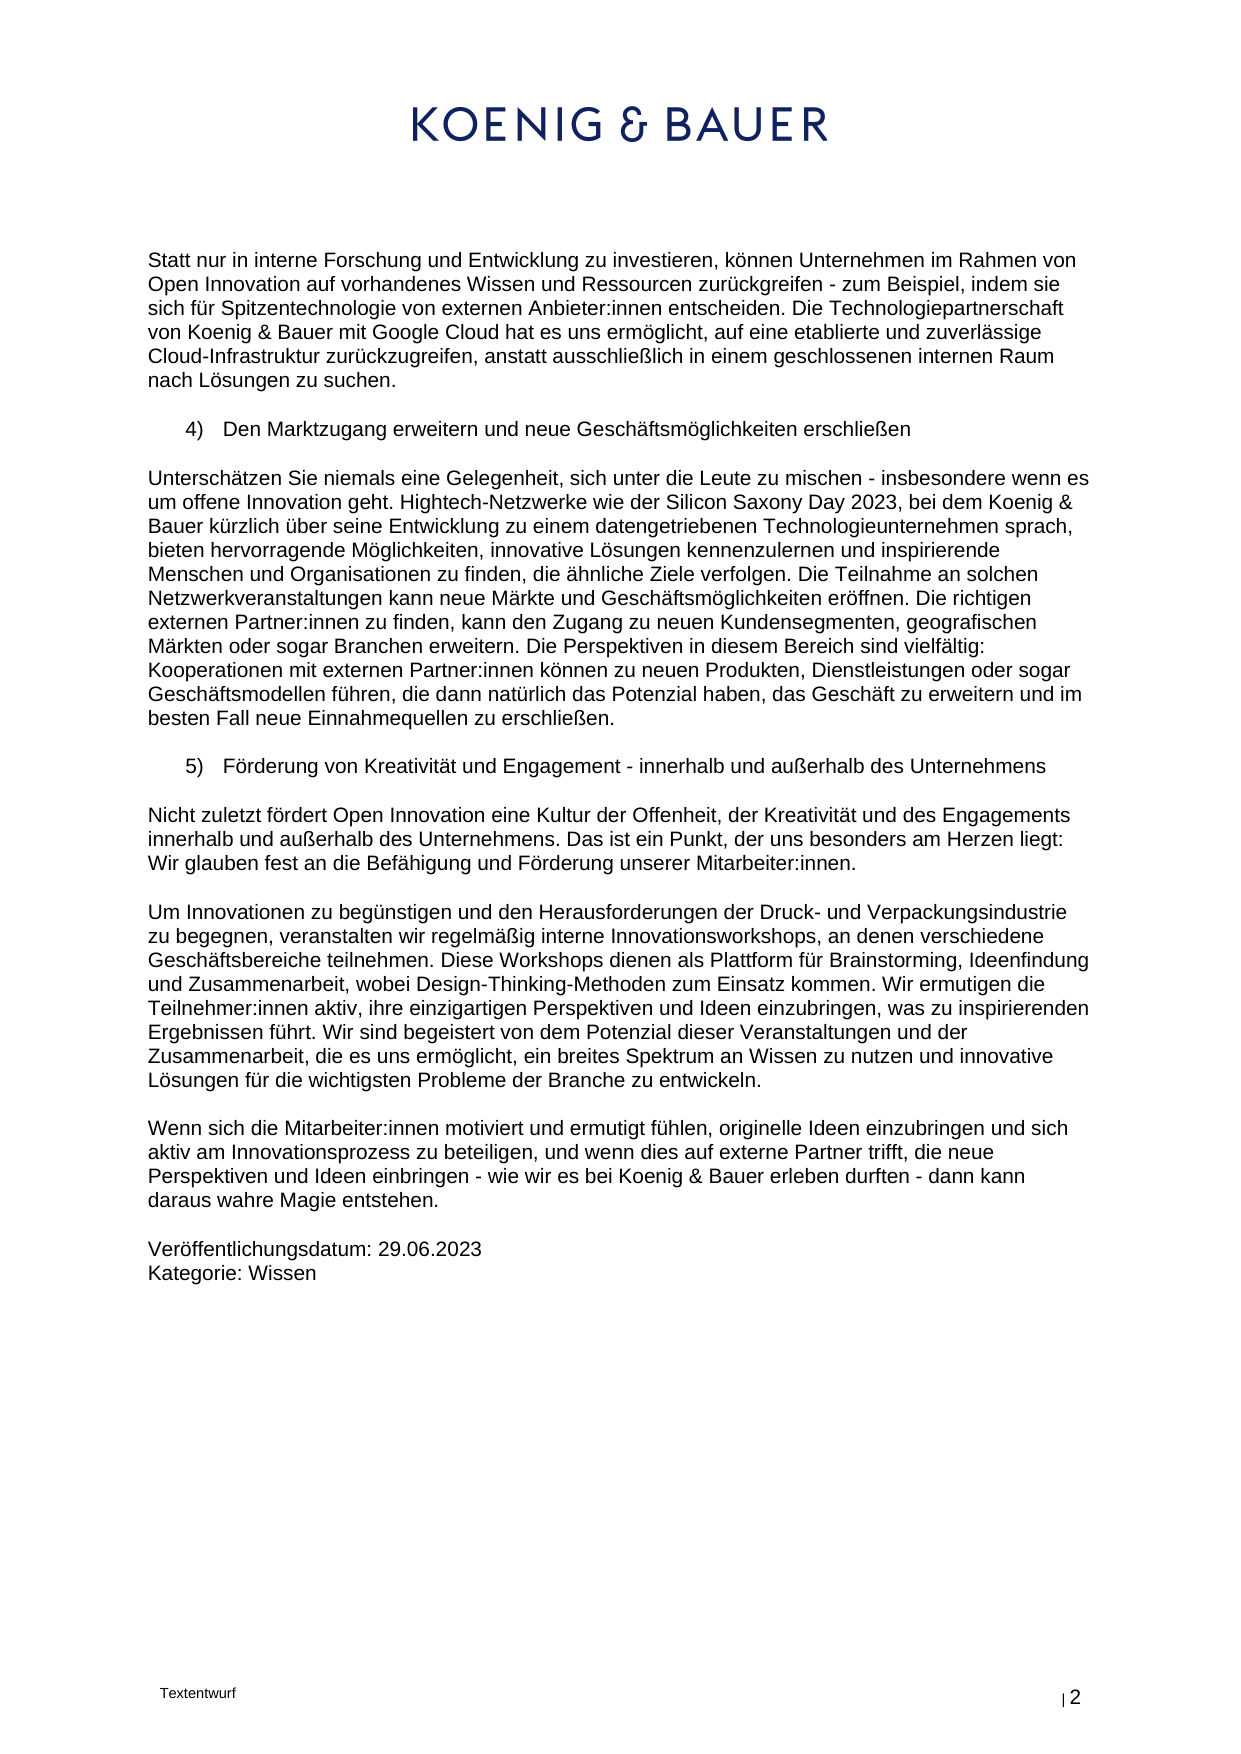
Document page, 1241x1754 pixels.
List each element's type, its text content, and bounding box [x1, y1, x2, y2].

list Förderung von Kreativität und Engagement - innerhalb und außerhalb des Unternehmens [185, 754, 1092, 778]
text Unterschätzen Sie niemals eine Gelegenheit, sich unter die Leute zu mischen - insbesondere wenn es um offene Innovation geht. Hightech-Netzwerke wie der Silicon Saxony Day 2023, bei dem Koenig & Bauer kürzlich über seine Entwicklung zu einem datengetriebenen Technologieunternehmen sprach, bieten hervorragende Möglichkeiten, innovative Lösungen kennenzulernen und inspirierende Menschen und Organisationen zu finden, die ähnliche Ziele verfolgen. Die Teilnahme an solchen Netzwerkveranstaltungen kann neue Märkte und Geschäftsmöglichkeiten eröffnen. Die richtigen externen Partner:innen zu finden, kann den Zugang zu neuen Kundensegmenten, geografischen Märkten oder sogar Branchen erweitern. Die Perspektiven in diesem Bereich sind vielfältig: Kooperationen mit externen Partner:innen können zu neuen Produkten, Dienstleistungen oder sogar Geschäftsmodellen führen, die dann natürlich das Potenzial haben, das Geschäft zu erweitern und im besten Fall neue Einnahmequellen zu erschließen. [148, 466, 1092, 729]
picture [413, 106, 828, 142]
text Um Innovationen zu begünstigen und den Herausforderungen der Druck- und Verpackungsindustrie zu begegnen, veranstalten wir regelmäßig interne Innovationsworkshops, an denen verschiedene Geschäftsbereiche teilnehmen. Diese Workshops dienen als Plattform für Brainstorming, Ideenfindung und Zusammenarbeit, wobei Design-Thinking-Methoden zum Einsatz kommen. Wir ermutigen die Teilnehmer:innen aktiv, ihre einzigartigen Perspektiven und Ideen einzubringen, was zu inspirierenden Ergebnissen führt. Wir sind begeistert von dem Potenzial dieser Veranstaltungen und der Zusammenarbeit, die es uns ermöglicht, ein breites Spektrum an Wissen zu nutzen und innovative Lösungen für die wichtigsten Probleme der Branche zu entwickeln. Wenn sich die Mitarbeiter:innen motiviert und ermutigt fühlen, originelle Ideen einzubringen und sich aktiv am Innovationsprozess zu beteiligen, und wenn dies auf externe Partner trifft, die neue Perspektiven und Ideen einbringen - wie wir es bei Koenig & Bauer erleben durften - dann kann daraus wahre Magie entstehen. [148, 900, 1092, 1212]
text Statt nur in interne Forschung und Entwicklung zu investieren, können Unternehmen im Rahmen von Open Innovation auf vorhandenes Wissen und Ressourcen zurückgreifen - zum Beispiel, indem sie sich für Spitzentechnologie von externen Anbieter:innen entscheiden. Die Technologiepartnerschaft von Koenig & Bauer mit Google Cloud hat es uns ermöglicht, auf eine etablierte und zuverlässige Cloud-Infrastruktur zurückzugreifen, anstatt ausschließlich in einem geschlossenen internen Raum nach Lösungen zu suchen. [148, 248, 1092, 392]
text Nicht zuletzt fördert Open Innovation eine Kultur der Offenheit, der Kreativität und des Engagements innerhalb und außerhalb des Unternehmens. Das ist ein Punkt, der uns besonders am Herzen liegt: Wir glauben fest an die Befähigung und Förderung unserer Mitarbeiter:innen. [148, 803, 1092, 875]
text Veröffentlichungsdatum: 29.06.2023 Kategorie: Wissen [148, 1237, 1092, 1284]
list Den Marktzugang erweitern und neue Geschäftsmöglichkeiten erschließen [185, 417, 1092, 441]
